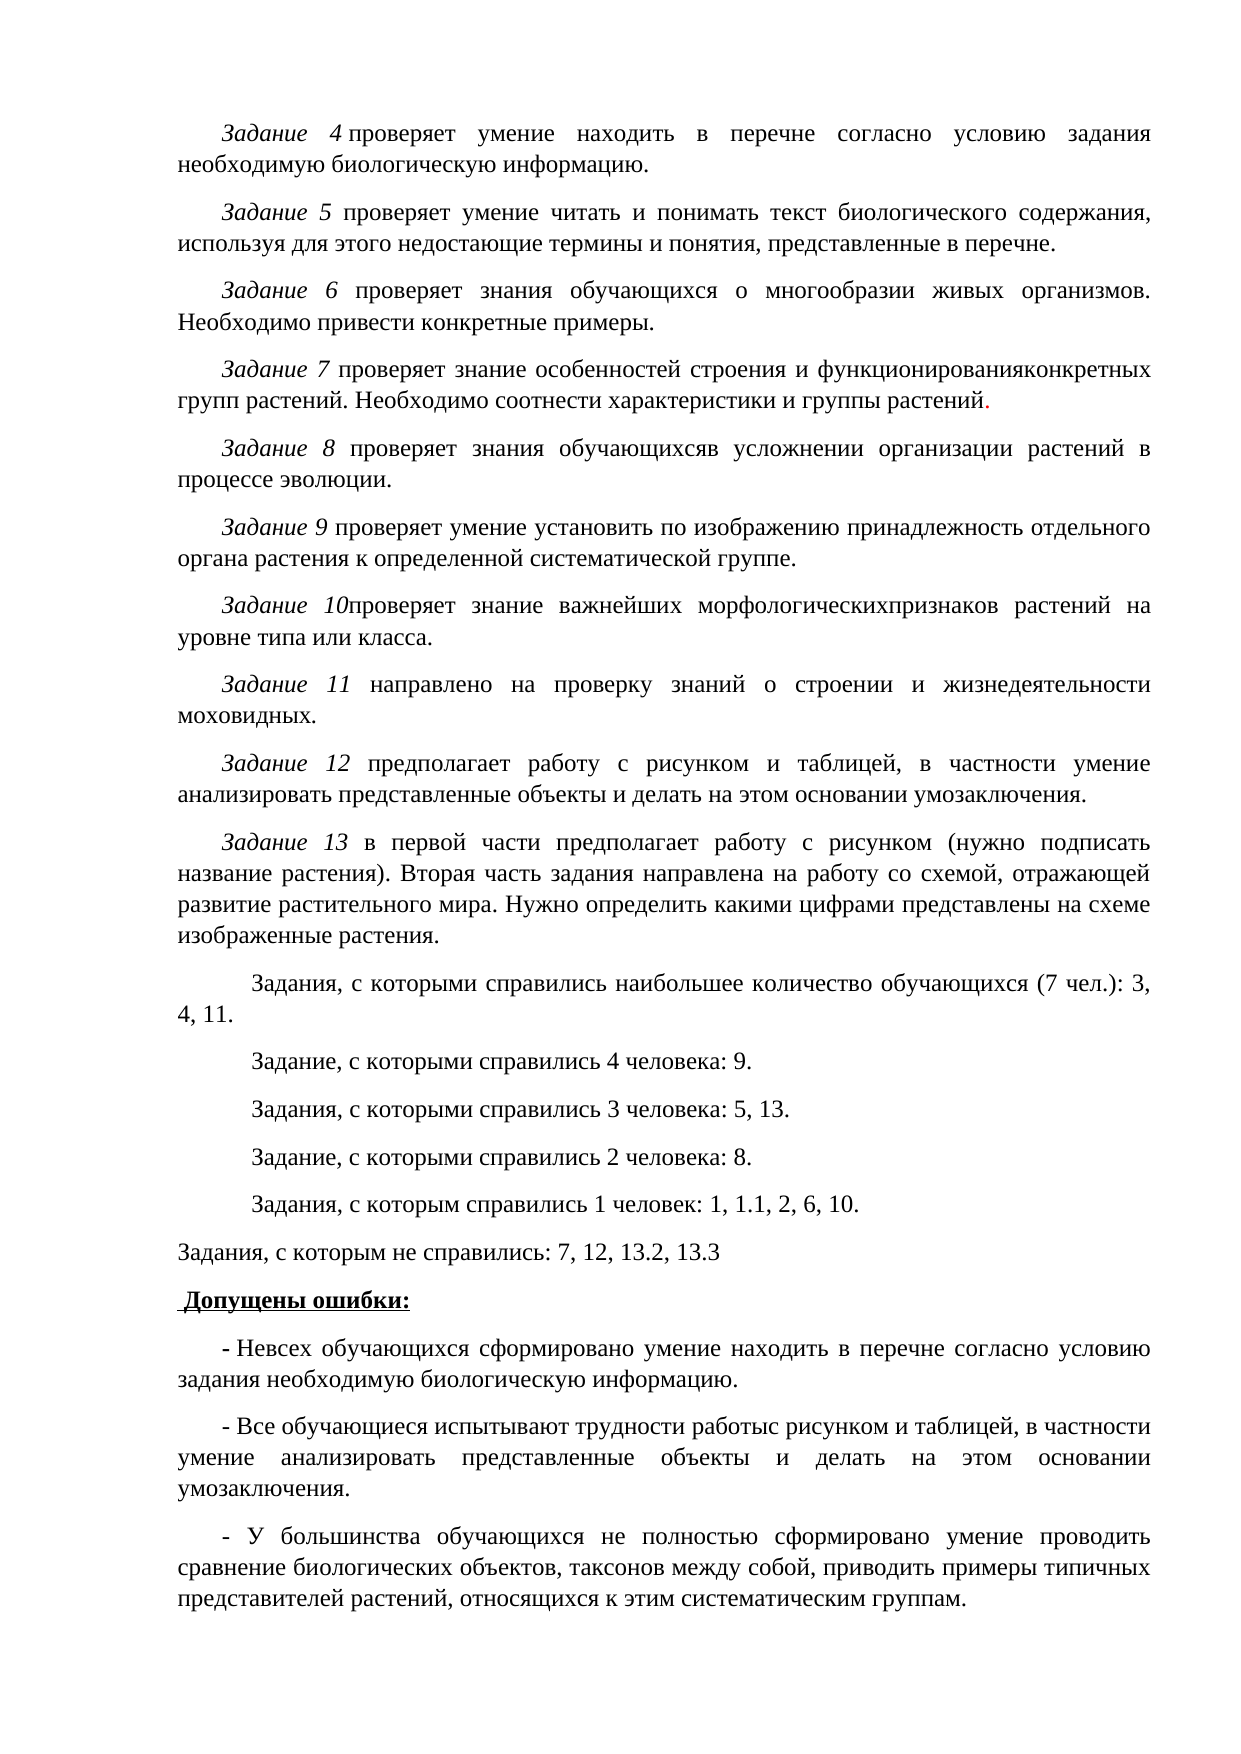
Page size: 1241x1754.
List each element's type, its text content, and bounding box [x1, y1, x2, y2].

text - Все обучающиеся испытывают трудности работыс рисунком и таблицей, в частности умение анализировать представленные объекты и делать на этом основании умозаключения. [177, 1411, 1152, 1502]
text Задания, с которыми справились 3 человека: 5, 13. [177, 1094, 1152, 1123]
text Задание, с которыми справились 4 человека: 9. [177, 1046, 1152, 1075]
text Задание 13 в первой части предполагает работу с рисунком (нужно подписать название растения). Вторая часть задания направлена на работу со схемой, отражающей развитие растительного мира. Нужно определить какими цифрами представлены на схеме изображенные растения. [177, 827, 1152, 949]
text Задания, с которыми справились наибольшее количество обучающихся (7 чел.): 3, 4, 11. [177, 968, 1152, 1027]
text Задание 4 проверяет умение находить в перечне согласно условию задания необходимую биологическую информацию. [177, 118, 1152, 178]
text Задание 11 направлено на проверку знаний о строении и жизнедеятельности моховидных. [177, 669, 1152, 729]
text Допущены ошибки: [177, 1285, 1152, 1314]
text - У большинства обучающихся не полностью сформировано умение проводить сравнение биологических объектов, таксонов между собой, приводить примеры типичных представителей растений, относящихся к этим систематическим группам. [177, 1521, 1152, 1612]
text Задание 8 проверяет знания обучающихсяв усложнении организации растений в процессе эволюции. [177, 433, 1152, 493]
text Задание 12 предполагает работу с рисунком и таблицей, в частности умение анализировать представленные объекты и делать на этом основании умозаключения. [177, 748, 1152, 808]
text Задание, с которыми справились 2 человека: 8. [177, 1142, 1152, 1171]
text Задание 7 проверяет знание особенностей строения и функционированияконкретных групп растений. Необходимо соотнести характеристики и группы растений. [177, 354, 1152, 414]
text - Невсех обучающихся сформировано умение находить в перечне согласно условию задания необходимую биологическую информацию. [177, 1333, 1152, 1392]
text Задание 9 проверяет умение установить по изображению принадлежность отдельного органа растения к определенной систематической группе. [177, 512, 1152, 572]
text Задание 5 проверяет умение читать и понимать текст биологического содержания, используя для этого недостающие термины и понятия, представленные в перечне. [177, 197, 1152, 257]
text Задание 6 проверяет знания обучающихся о многообразии живых организмов. Необходимо привести конкретные примеры. [177, 276, 1152, 335]
text Задания, с которым не справились: 7, 12, 13.2, 13.3 [177, 1237, 1152, 1266]
text Задания, с которым справились 1 человек: 1, 1.1, 2, 6, 10. [177, 1189, 1152, 1218]
text Задание 10проверяет знание важнейших морфологическихпризнаков растений на уровне типа или класса. [177, 591, 1152, 650]
